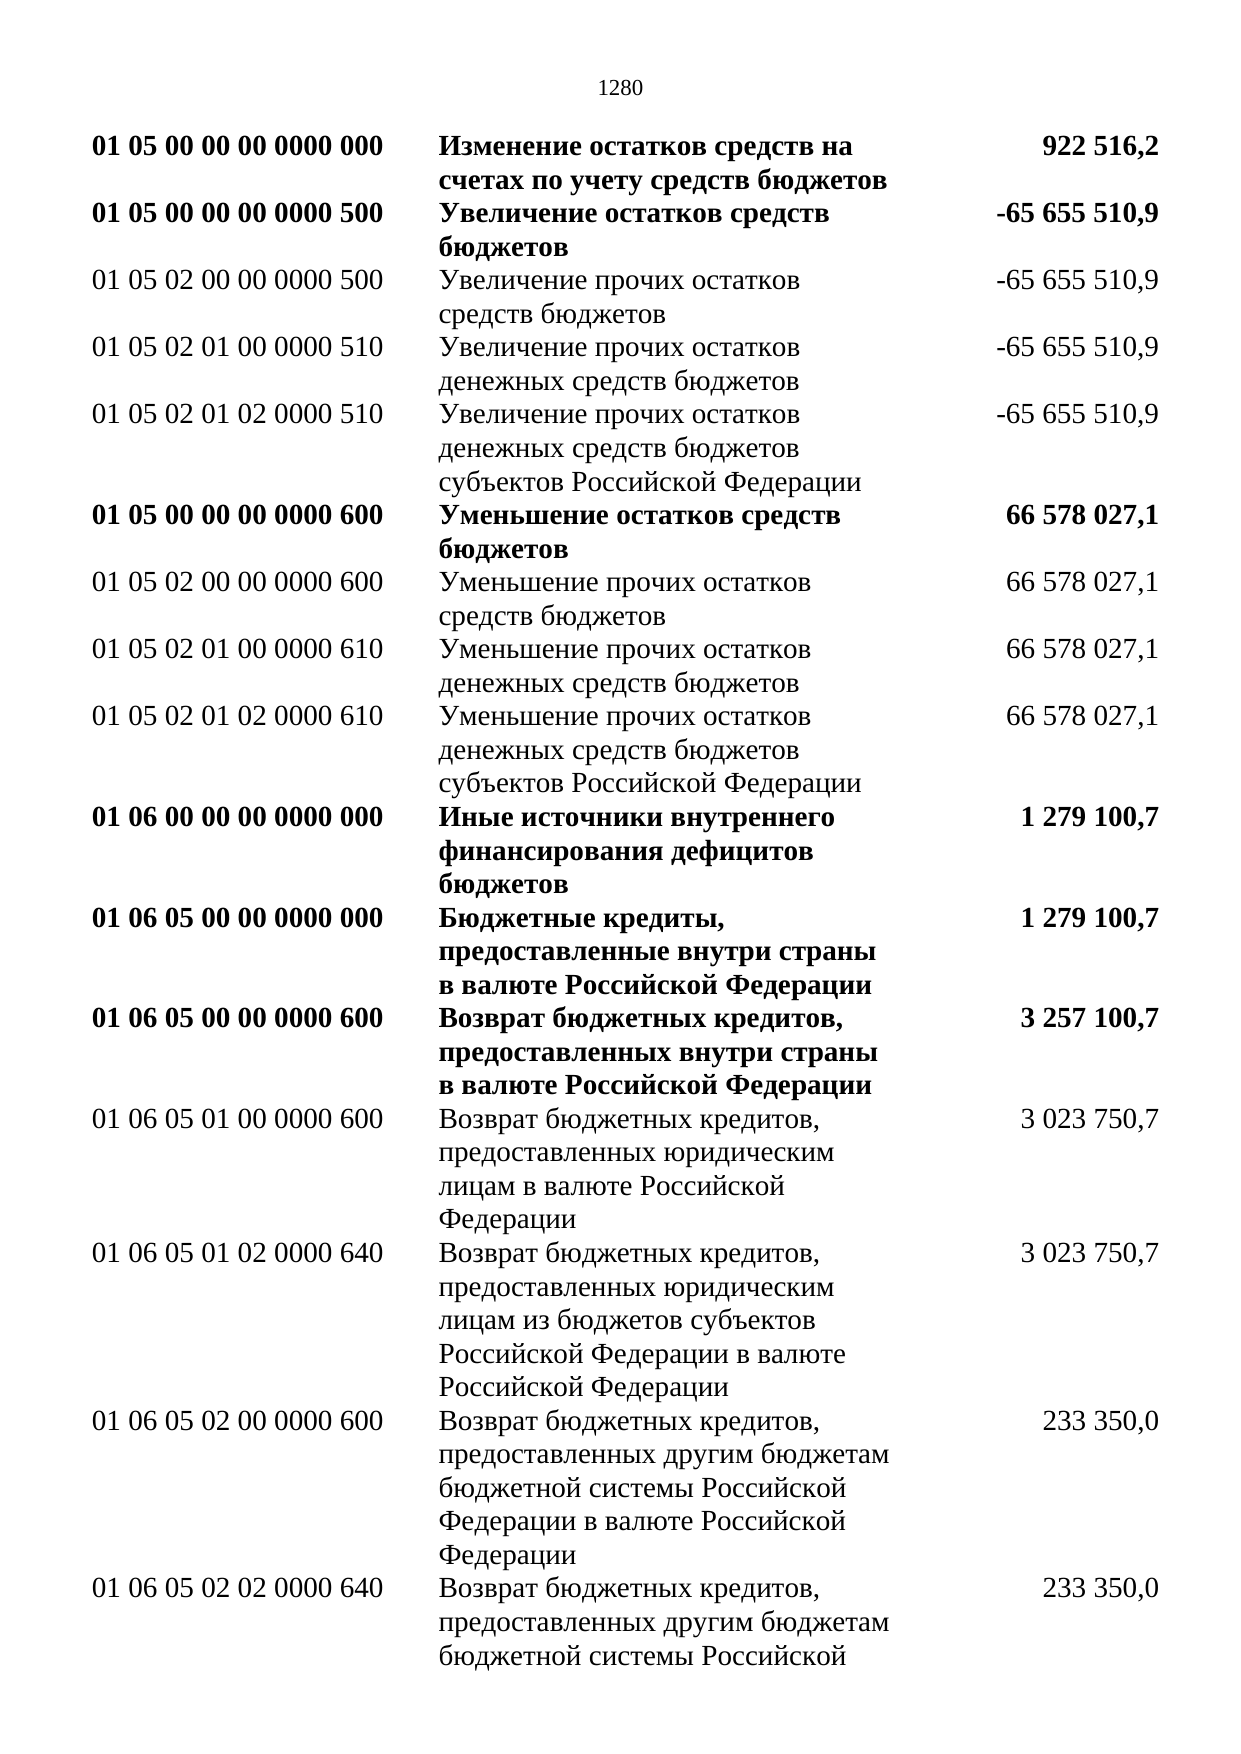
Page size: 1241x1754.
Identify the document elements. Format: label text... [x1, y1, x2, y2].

table_cell Увеличение остатков средств бюджетов [427, 195, 904, 262]
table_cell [48, 1571, 427, 1671]
table_cell 01 05 02 00 00 0000 500 [48, 263, 427, 329]
table_cell Возврат бюджетных кредитов, предоставленных другим бюджетам бюджетной системы Российской Федерации в валюте Российской Федерации [427, 1403, 904, 1571]
table_cell 01 05 02 01 00 0000 610 [48, 631, 427, 698]
table_cell Уменьшение прочих остатков денежных средств бюджетов [427, 631, 904, 698]
table_cell 922 516,2 [904, 128, 1170, 195]
table_cell 66 578 027,1 [904, 564, 1170, 631]
table_cell -65 655 510,9 [904, 263, 1170, 329]
table_cell Иные источники внутреннего финансирования дефицитов бюджетов [427, 799, 904, 900]
table_cell Бюджетные кредиты, предоставленные внутри страны в валюте Российской Федерации [427, 900, 904, 1000]
table_cell 66 578 027,1 [904, 699, 1170, 799]
table_cell 01 05 02 01 00 0000 510 [48, 330, 427, 397]
table_cell 01 05 00 00 00 0000 500 [48, 195, 427, 262]
table_cell Увеличение прочих остатков денежных средств бюджетов [427, 330, 904, 397]
table_cell Возврат бюджетных кредитов, предоставленных юридическим лицам в валюте Российской Федерации [427, 1101, 904, 1235]
table_cell 01 06 05 01 02 0000 640 [48, 1235, 427, 1403]
table_cell Изменение остатков средств на счетах по учету средств бюджетов [427, 128, 904, 195]
table_cell 01 05 02 01 02 0000 610 [48, 699, 427, 799]
table_cell 01 06 05 01 00 0000 600 [48, 1101, 427, 1235]
table_cell 01 05 02 00 00 0000 600 [48, 564, 427, 631]
table_cell 66 578 027,1 [904, 631, 1170, 698]
table_cell Возврат бюджетных кредитов, предоставленных юридическим лицам из бюджетов субъектов Российской Федерации в валюте Российской Федерации [427, 1235, 904, 1403]
table_cell 01 06 05 00 00 0000 000 [48, 900, 427, 1000]
table_cell 01 05 00 00 00 0000 600 [48, 497, 427, 564]
table_cell 01 06 05 00 00 0000 600 [48, 1000, 427, 1101]
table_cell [427, 1571, 904, 1671]
table_cell 3 023 750,7 [904, 1101, 1170, 1235]
table_cell Уменьшение прочих остатков средств бюджетов [427, 564, 904, 631]
table_cell -65 655 510,9 [904, 330, 1170, 397]
table_cell Увеличение прочих остатков средств бюджетов [427, 263, 904, 329]
table_cell Уменьшение прочих остатков денежных средств бюджетов субъектов Российской Федерации [427, 699, 904, 799]
table_cell 233 350,0 [904, 1571, 1170, 1671]
table_cell Увеличение прочих остатков денежных средств бюджетов субъектов Российской Федерации [427, 397, 904, 497]
table_cell -65 655 510,9 [904, 397, 1170, 497]
table_cell 01 06 00 00 00 0000 000 [48, 799, 427, 900]
table_cell 66 578 027,1 [904, 497, 1170, 564]
table_cell Уменьшение остатков средств бюджетов [427, 497, 904, 564]
table_cell 233 350,0 [904, 1403, 1170, 1571]
table_cell 01 06 05 02 00 0000 600 [48, 1403, 427, 1571]
table_cell 01 05 02 01 02 0000 510 [48, 397, 427, 497]
table_cell 3 023 750,7 [904, 1235, 1170, 1403]
table_cell 3 257 100,7 [904, 1000, 1170, 1101]
table_cell 1 279 100,7 [904, 799, 1170, 900]
table_cell -65 655 510,9 [904, 195, 1170, 262]
table_cell 1 279 100,7 [904, 900, 1170, 1000]
table_cell Возврат бюджетных кредитов, предоставленных внутри страны в валюте Российской Федерации [427, 1000, 904, 1101]
table_cell 01 05 00 00 00 0000 000 [48, 128, 427, 195]
